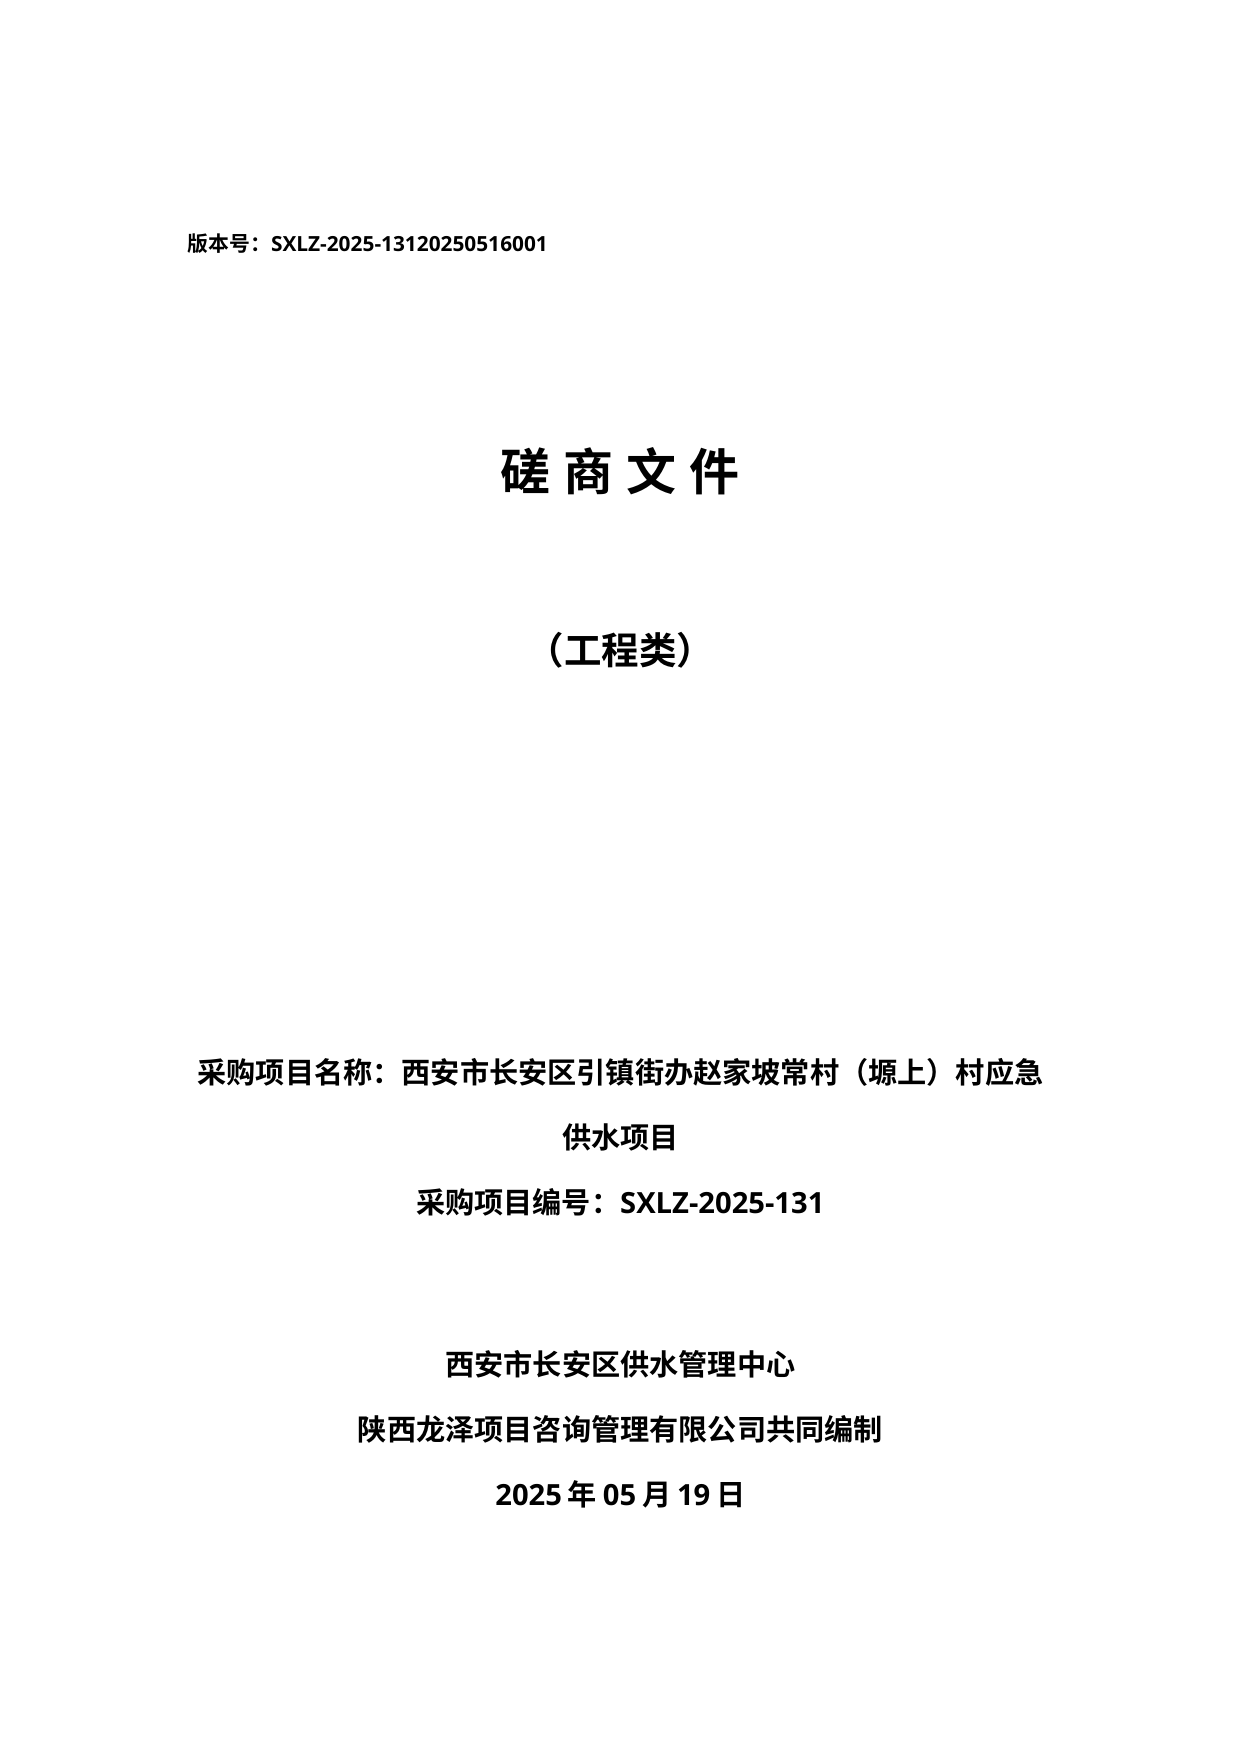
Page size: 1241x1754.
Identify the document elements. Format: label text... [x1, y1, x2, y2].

text （工程类） [187, 617, 1053, 1039]
text 采购项目名称：西安市长安区引镇街办赵家坡常村（塬上）村应急供水项目 [187, 1039, 1053, 1169]
text 采购项目编号：SXLZ-2025-131 [187, 1169, 1053, 1332]
text 磋 商 文 件 [187, 422, 1053, 617]
text 西安市长安区供水管理中心 [187, 1332, 1053, 1397]
text 陕西龙泽项目咨询管理有限公司共同编制 [187, 1397, 1053, 1462]
text 版本号：SXLZ-2025-13120250516001 [187, 227, 1053, 422]
text 2025年05月19日 [187, 1462, 1053, 1527]
